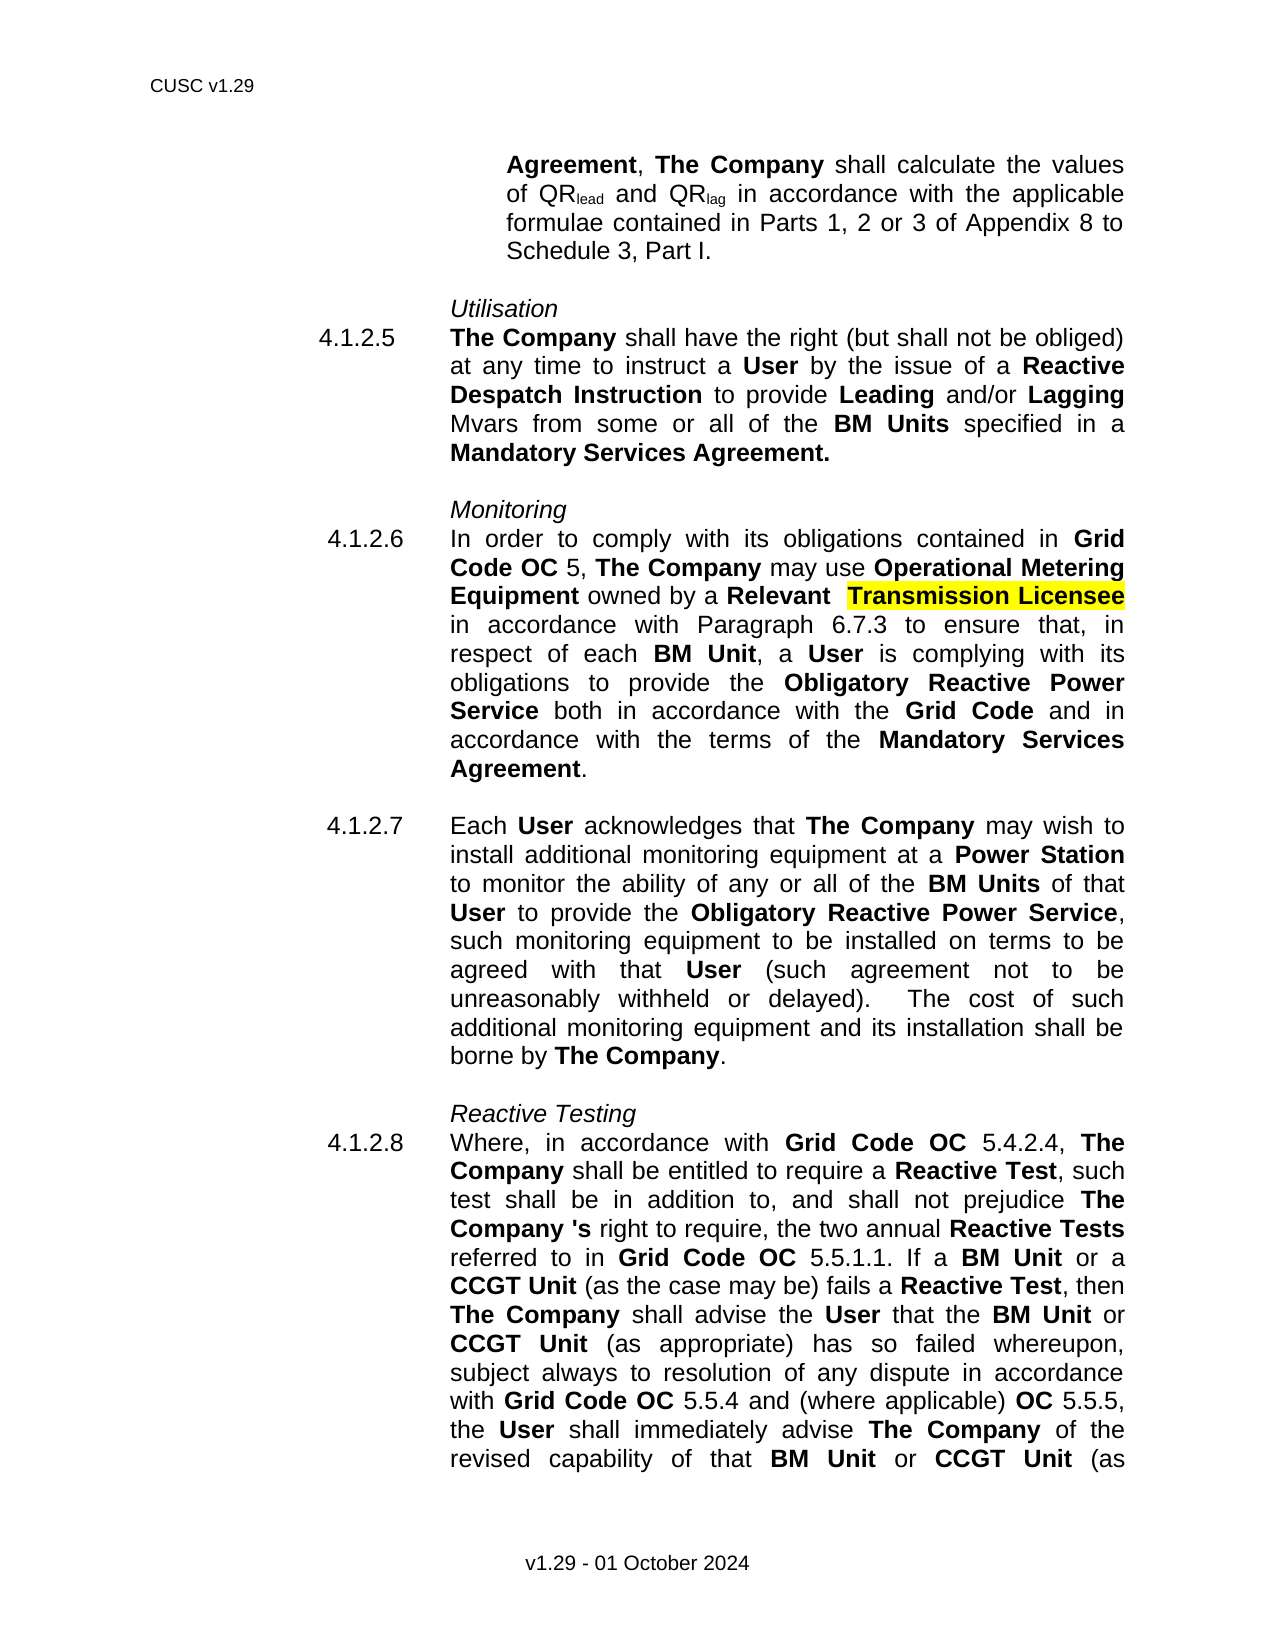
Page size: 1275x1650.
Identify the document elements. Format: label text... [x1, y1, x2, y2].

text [450, 150, 1125, 265]
text 4.1.2.6 In order to comply with its obligations contained in Grid Code OC 5, The Company may use Operational Metering Equipment owned by a Relevant Transmission Licensee in accordance with Paragraph 6.7.3 to ensure that, in respect of each BM Unit, a User is complying with its obligations to provide the Obligatory Reactive Power Service both in accordance with the Grid Code and in accordance with the terms of the Mandatory Services Agreement. [250, 524, 1125, 782]
text Reactive Testing [150, 1099, 1125, 1127]
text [300, 1127, 1125, 1472]
subtitle Utilisation [450, 294, 1125, 322]
text 4.1.2.5 The Company shall have the right (but shall not be obliged) at any time to instruct a User by the issue of a Reactive Despatch Instruction to provide Leading and/or Lagging Mvars from some or all of the BM Units specified in a Mandatory Services Agreement. [319, 322, 1125, 466]
text Monitoring [250, 495, 1125, 524]
text 4.1.2.7 Each User acknowledges that The Company may wish to install additional monitoring equipment at a Power Station to monitor the ability of any or all of the BM Units of that User to provide the Obligatory Reactive Power Service, such monitoring equipment to be installed on terms to be agreed with that User (such agreement not to be unreasonably withheld or delayed). The cost of such additional monitoring equipment and its installation shall be borne by The Company. [327, 811, 1125, 1070]
